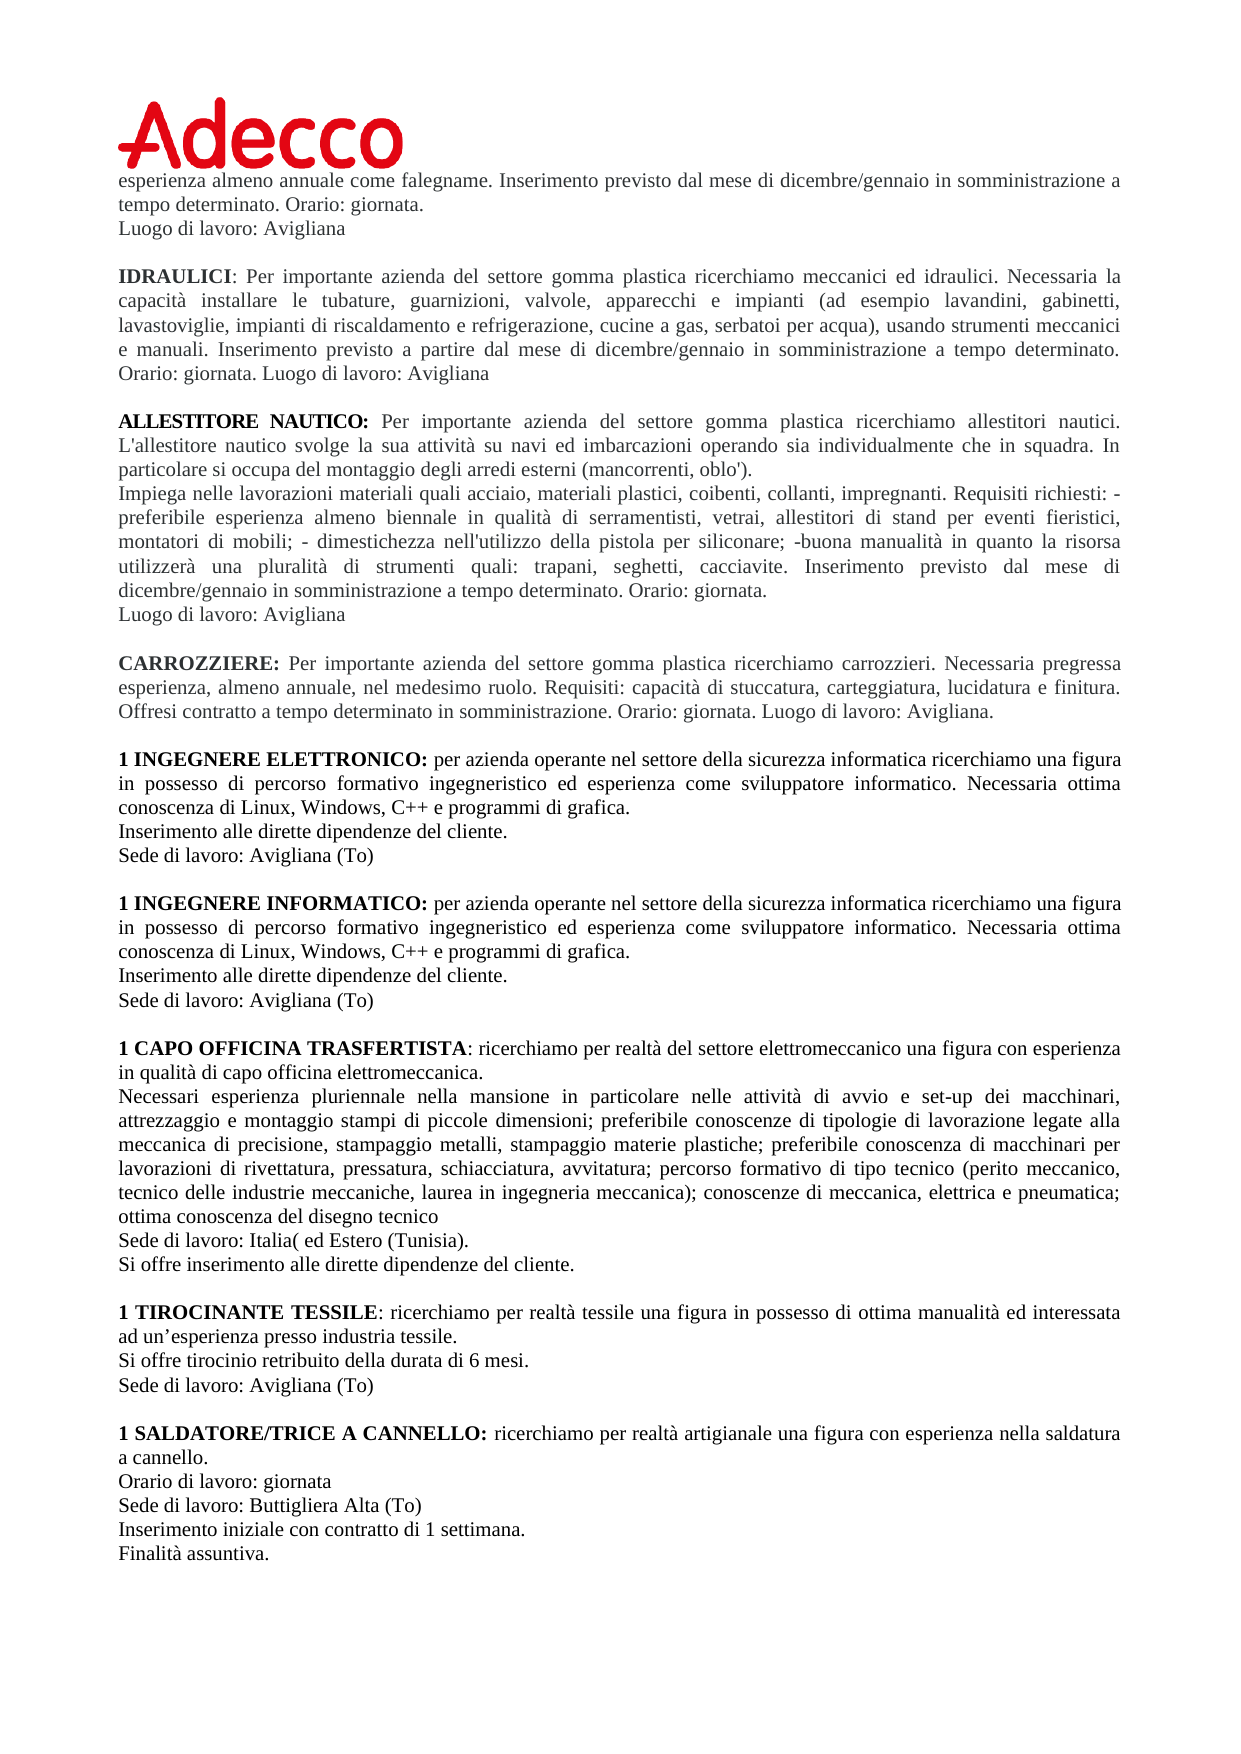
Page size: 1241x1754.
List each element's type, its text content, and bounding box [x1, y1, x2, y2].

text CARROZZIERE: Per importante azienda del settore gomma plastica ricerchiamo carrozzieri. Necessaria pregressa esperienza, almeno annuale, nel medesimo ruolo. Requisiti: capacità di stuccatura, carteggiatura, lucidatura e finitura. Offresi contratto a tempo determinato in somministrazione. Orario: giornata. Luogo di lavoro: Avigliana. [118, 651, 1122, 723]
text Sede di lavoro: Avigliana (To) [118, 843, 1122, 867]
text Inserimento alle dirette dipendenze del cliente. [118, 819, 1122, 843]
text IDRAULICI: Per importante azienda del settore gomma plastica ricerchiamo meccanici ed idraulici. Necessaria la capacità installare le tubature, guarnizioni, valvole, apparecchi e impianti (ad esempio lavandini, gabinetti, lavastoviglie, impianti di riscaldamento e refrigerazione, cucine a gas, serbatoi per acqua), usando strumenti meccanici e manuali. Inserimento previsto a partire dal mese di dicembre/gennaio in somministrazione a tempo determinato. Orario: giornata. Luogo di lavoro: Avigliana [118, 264, 1122, 385]
text Sede di lavoro: Avigliana (To) [118, 1372, 1122, 1397]
text Si offre tirocinio retribuito della durata di 6 mesi. [118, 1348, 1122, 1372]
text Orario di lavoro: giornata [118, 1469, 1122, 1493]
text 1 CAPO OFFICINA TRASFERTISTA: ricerchiamo per realtà del settore elettromeccanico una figura con esperienza in qualità di capo officina elettromeccanica. [118, 1036, 1122, 1084]
text 1 INGEGNERE ELETTRONICO: per azienda operante nel settore della sicurezza informatica ricerchiamo una figura in possesso di percorso formativo ingegneristico ed esperienza come sviluppatore informatico. Necessaria ottima conoscenza di Linux, Windows, C++ e programmi di grafica. [118, 747, 1122, 819]
text Sede di lavoro: Buttigliera Alta (To) [118, 1493, 1122, 1517]
text Luogo di lavoro: Avigliana [118, 602, 1122, 626]
text 1 TIROCINANTE TESSILE: ricerchiamo per realtà tessile una figura in possesso di ottima manualità ed interessata ad un’esperienza presso industria tessile. [118, 1300, 1122, 1348]
text Inserimento alle dirette dipendenze del cliente. [118, 963, 1122, 987]
text Inserimento iniziale con contratto di 1 settimana. [118, 1517, 1122, 1541]
text Necessari esperienza pluriennale nella mansione in particolare nelle attività di avvio e set-up dei macchinari, attrezzaggio e montaggio stampi di piccole dimensioni; preferibile conoscenze di tipologie di lavorazione legate alla meccanica di precisione, stampaggio metalli, stampaggio materie plastiche; preferibile conoscenza di macchinari per lavorazioni di rivettatura, pressatura, schiacciatura, avvitatura; percorso formativo di tipo tecnico (perito meccanico, tecnico delle industrie meccaniche, laurea in ingegneria meccanica); conoscenze di meccanica, elettrica e pneumatica; ottima conoscenza del disegno tecnico [118, 1084, 1122, 1228]
text Luogo di lavoro: Avigliana [118, 216, 1122, 240]
text 1 INGEGNERE INFORMATICO: per azienda operante nel settore della sicurezza informatica ricerchiamo una figura in possesso di percorso formativo ingegneristico ed esperienza come sviluppatore informatico. Necessaria ottima conoscenza di Linux, Windows, C++ e programmi di grafica. [118, 891, 1122, 963]
picture [118, 97, 403, 169]
text Sede di lavoro: Italia( ed Estero (Tunisia). [118, 1228, 1122, 1252]
text Sede di lavoro: Avigliana (To) [118, 987, 1122, 1012]
text Finalità assuntiva. [118, 1541, 1122, 1565]
text 1 SALDATORE/TRICE A CANNELLO: ricerchiamo per realtà artigianale una figura con esperienza nella saldatura a cannello. [118, 1421, 1122, 1469]
text Impiega nelle lavorazioni materiali quali acciaio, materiali plastici, coibenti, collanti, impregnanti. Requisiti richiesti: -preferibile esperienza almeno biennale in qualità di serramentisti, vetrai, allestitori di stand per eventi fieristici, montatori di mobili; - dimestichezza nell'utilizzo della pistola per siliconare; -buona manualità in quanto la risorsa utilizzerà una pluralità di strumenti quali: trapani, seghetti, cacciavite. Inserimento previsto dal mese di dicembre/gennaio in somministrazione a tempo determinato. Orario: giornata. [118, 481, 1122, 602]
text Si offre inserimento alle dirette dipendenze del cliente. [118, 1252, 1122, 1276]
text ALLESTITORE NAUTICO: Per importante azienda del settore gomma plastica ricerchiamo allestitori nautici. L'allestitore nautico svolge la sua attività su navi ed imbarcazioni operando sia individualmente che in squadra. In particolare si occupa del montaggio degli arredi esterni (mancorrenti, oblo'). [118, 409, 1122, 481]
